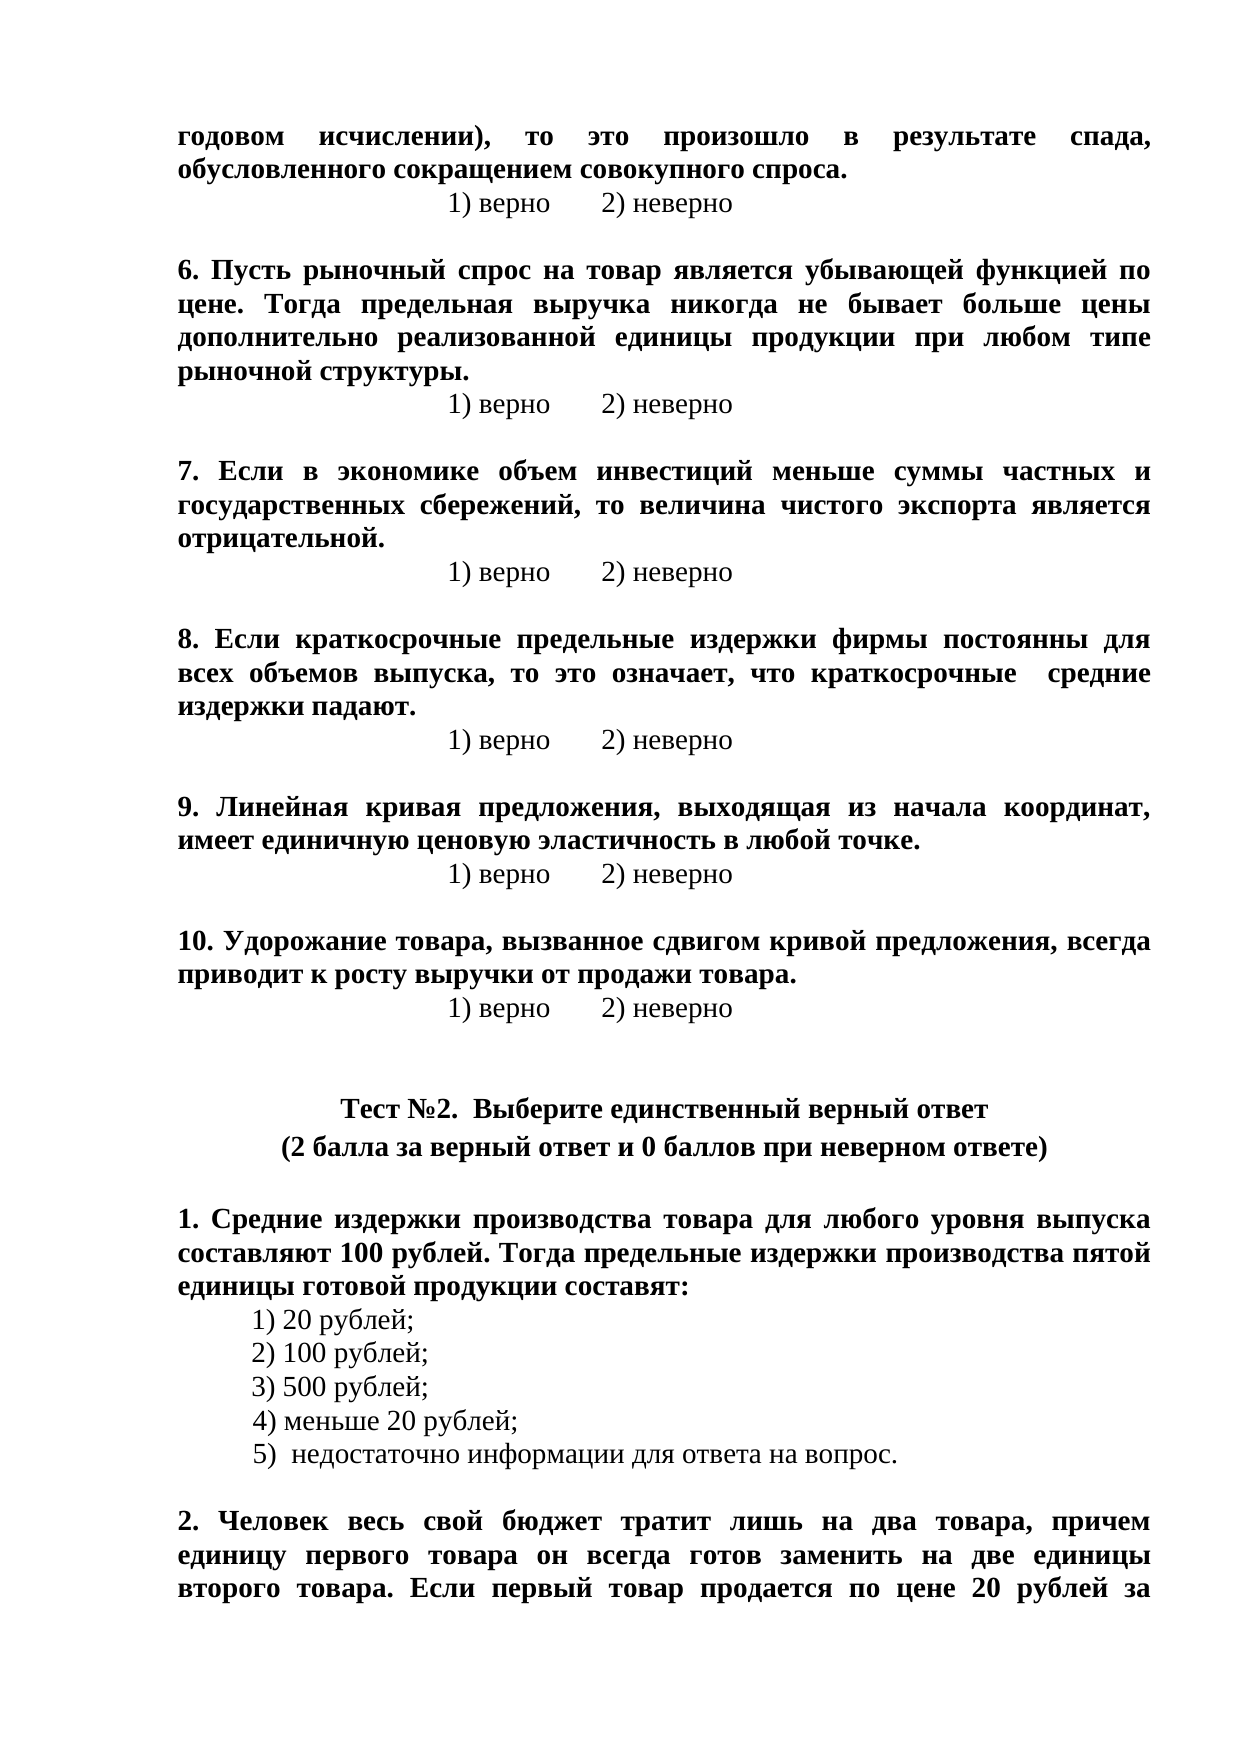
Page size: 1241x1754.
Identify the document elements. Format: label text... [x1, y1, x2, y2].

text 2) 100 рублей; [251, 1336, 1152, 1369]
text (2 балла за верный ответ и 0 баллов при неверном ответе) [177, 1129, 1152, 1163]
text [177, 1503, 1152, 1604]
text 1) верно 2) неверно [177, 990, 1152, 1024]
text 1) верно 2) неверно [177, 554, 1152, 588]
text 5) недостаточно информации для ответа на вопрос. [251, 1436, 1152, 1470]
text 10. Удорожание товара, вызванное сдвигом кривой предложения, всегда приводит к росту выручки от продажи товара. [177, 923, 1152, 990]
text 1) верно 2) неверно [177, 185, 1152, 219]
text 4) меньше 20 рублей; [251, 1403, 1152, 1436]
text 1) верно 2) неверно [177, 722, 1152, 755]
text 7. Если в экономике объем инвестиций меньше суммы частных и государственных сбережений, то величина чистого экспорта является отрицательной. [177, 453, 1152, 554]
text Тест №2. Выберите единственный верный ответ [177, 1091, 1152, 1124]
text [177, 118, 1152, 185]
text 1) 20 рублей; [251, 1302, 1152, 1336]
text 1) верно 2) неверно [177, 386, 1152, 420]
text 3) 500 рублей; [251, 1369, 1152, 1403]
text 6. Пусть рыночный спрос на товар является убывающей функцией по цене. Тогда предельная выручка никогда не бывает больше цены дополнительно реализованной единицы продукции при любом типе рыночной структуры. [177, 252, 1152, 386]
text 1) верно 2) неверно [177, 856, 1152, 889]
text 1. Средние издержки производства товара для любого уровня выпуска составляют 100 рублей. Тогда предельные издержки производства пятой единицы готовой продукции составят: [177, 1201, 1152, 1302]
text 9. Линейная кривая предложения, выходящая из начала координат, имеет единичную ценовую эластичность в любой точке. [177, 789, 1152, 856]
text 8. Если краткосрочные предельные издержки фирмы постоянны для всех объемов выпуска, то это означает, что краткосрочные средние издержки падают. [177, 621, 1152, 722]
